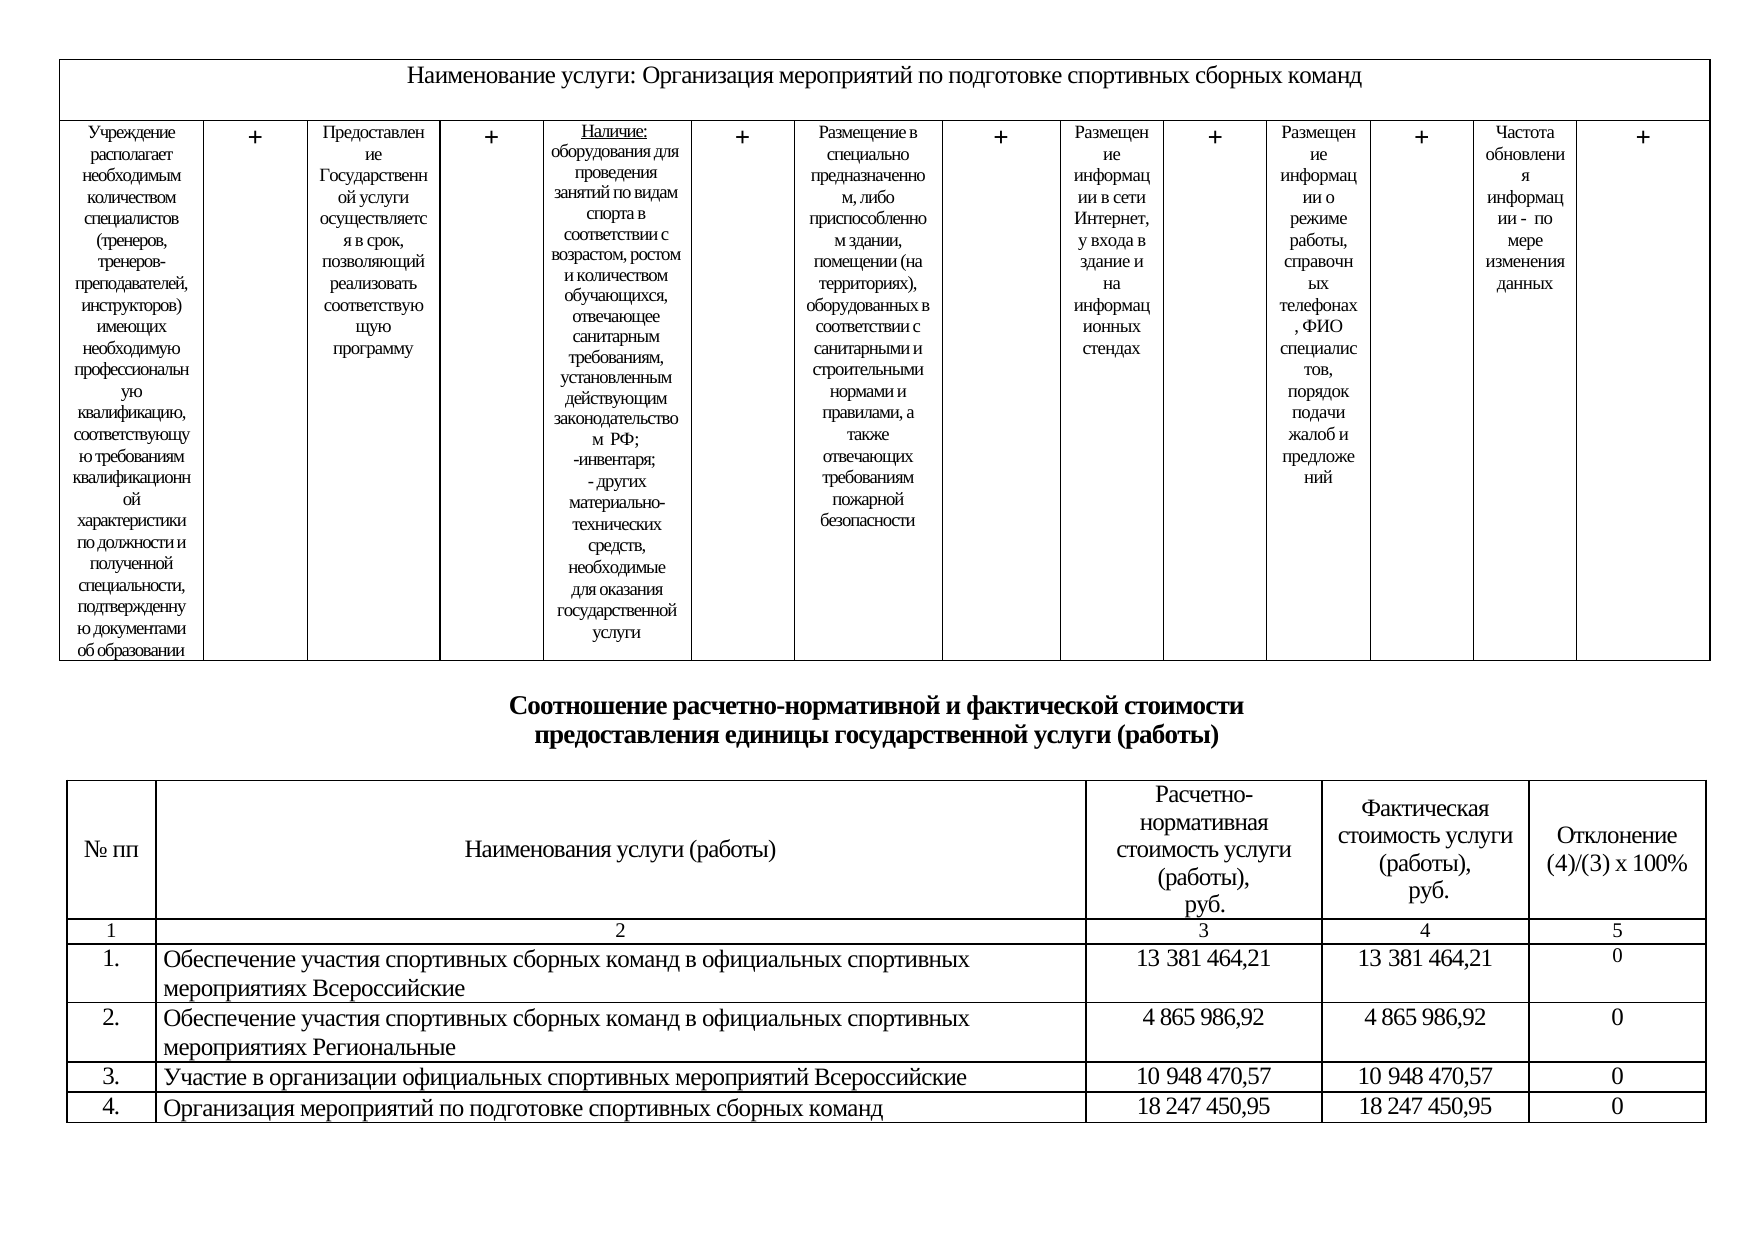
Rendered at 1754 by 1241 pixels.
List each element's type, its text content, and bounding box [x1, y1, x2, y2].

table_cell 13 381 464,21 [1323, 945, 1528, 1002]
table_cell 0 [1530, 1063, 1705, 1091]
table_header Наименования услуги (работы) [157, 781, 1085, 918]
table_cell + [943, 121, 1060, 660]
table_cell 0 [1530, 1093, 1705, 1122]
table_cell 13 381 464,21 [1087, 945, 1321, 1002]
table_cell 1. [68, 945, 155, 1002]
table_cell Организация мероприятий по подготовке спортивных сборных команд [157, 1093, 1085, 1122]
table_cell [1474, 121, 1576, 660]
table_cell 18 247 450,95 [1323, 1093, 1528, 1122]
table_cell 3 [1087, 920, 1321, 943]
table_cell + [1371, 121, 1473, 660]
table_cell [1267, 121, 1370, 660]
table_cell + [1164, 121, 1266, 660]
table_cell 4 865 986,92 [1087, 1003, 1321, 1061]
table_header Расчетно-нормативная стоимость услуги (работы), руб. [1087, 781, 1321, 918]
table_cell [308, 121, 439, 660]
table_cell 10 948 470,57 [1323, 1063, 1528, 1091]
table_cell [60, 121, 203, 660]
table_cell 4 [1323, 920, 1528, 943]
table_header № пп [68, 781, 155, 918]
table_cell 4. [68, 1093, 155, 1122]
table_cell + [692, 121, 794, 660]
table_cell 5 [1530, 920, 1705, 943]
table_cell 2. [68, 1003, 155, 1061]
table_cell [60, 60, 1709, 120]
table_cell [1061, 121, 1163, 660]
table_cell 4 865 986,92 [1323, 1003, 1528, 1061]
table_cell 10 948 470,57 [1087, 1063, 1321, 1091]
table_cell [795, 121, 942, 660]
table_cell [544, 121, 691, 660]
table_cell 3. [68, 1063, 155, 1091]
table_cell 1 [68, 920, 155, 943]
table_cell + [1577, 121, 1709, 660]
table_cell 2 [157, 920, 1085, 943]
table_cell + [441, 121, 543, 660]
table_cell 0 [1530, 945, 1705, 1002]
table_cell Участие в организации официальных спортивных мероприятий Всероссийские [157, 1063, 1085, 1091]
text Соотношение расчетно-нормативной и фактической стоимости [59, 691, 1695, 720]
table_header Отклонение (4)/(3) x 100% [1530, 781, 1705, 918]
table_cell + [204, 121, 307, 660]
table_cell Обеспечение участия спортивных сборных команд в официальных спортивных мероприятиях Региональные [157, 1003, 1085, 1061]
table_cell 0 [1530, 1003, 1705, 1061]
text предоставления единицы государственной услуги (работы) [59, 720, 1695, 750]
table_cell 18 247 450,95 [1087, 1093, 1321, 1122]
table_cell Обеспечение участия спортивных сборных команд в официальных спортивных мероприятиях Всероссийские [157, 945, 1085, 1002]
table_header Фактическая стоимость услуги (работы), руб. [1323, 781, 1528, 918]
